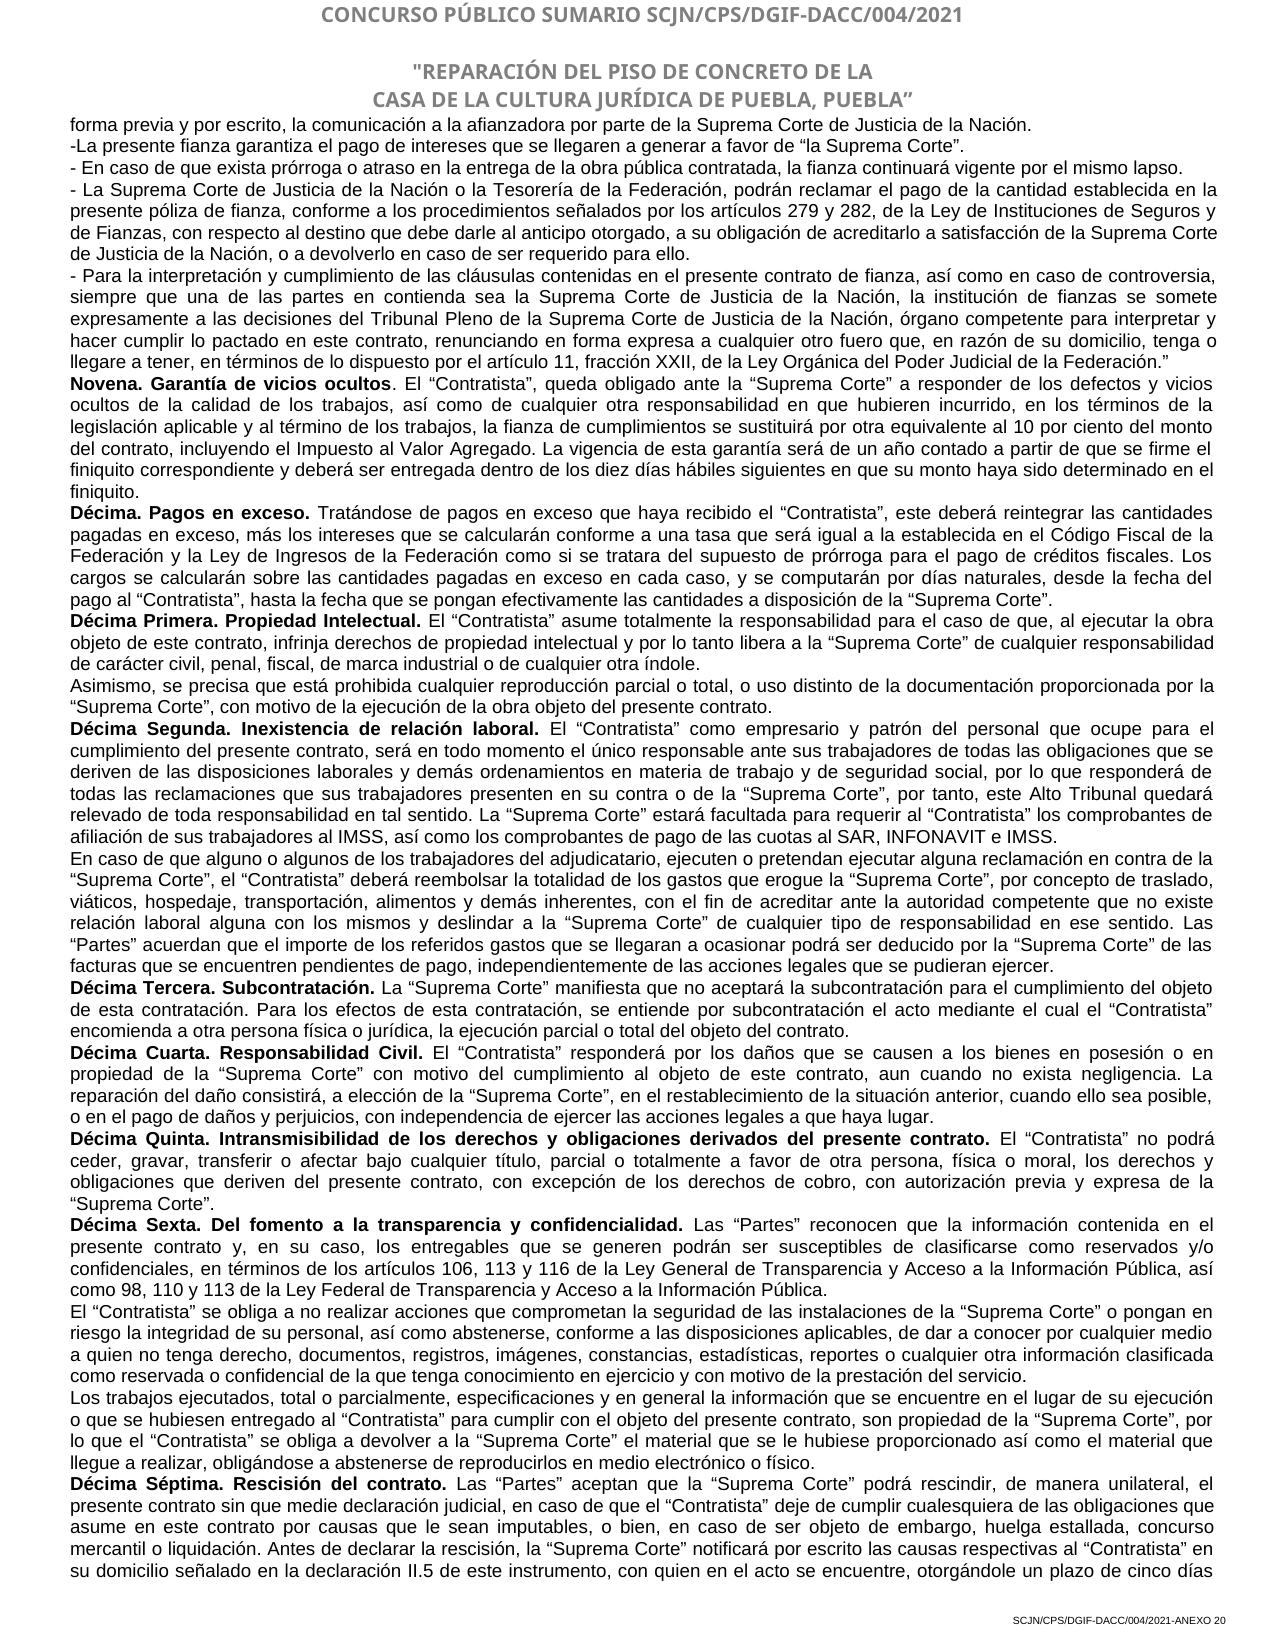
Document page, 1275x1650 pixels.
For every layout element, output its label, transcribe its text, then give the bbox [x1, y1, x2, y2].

text Décima Segunda. Inexistencia de relación laboral. El “Contratista” como empresario y patrón del personal que ocupe para el cumplimiento del presente contrato, será en todo momento el único responsable ante sus trabajadores de todas las obligaciones que se deriven de las disposiciones laborales y demás ordenamientos en materia de trabajo y de seguridad social, por lo que responderá de todas las reclamaciones que sus trabajadores presenten en su contra o de la “Suprema Corte”, por tanto, este Alto Tribunal quedará relevado de toda responsabilidad en tal sentido. La “Suprema Corte” estará facultada para requerir al “Contratista” los comprobantes de afiliación de sus trabajadores al IMSS, así como los comprobantes de pago de las cuotas al SAR, INFONAVIT e IMSS. [70, 718, 1214, 847]
text -La presente fianza garantiza el pago de intereses que se llegaren a generar a favor de “la Suprema Corte”. [70, 135, 1218, 157]
text Décima Tercera. Subcontratación. La “Suprema Corte” manifiesta que no aceptará la subcontratación para el cumplimiento del objeto de esta contratación. Para los efectos de esta contratación, se entiende por subcontratación el acto mediante el cual el “Contratista” encomienda a otra persona física o jurídica, la ejecución parcial o total del objeto del contrato. [70, 977, 1214, 1041]
text Décima Cuarta. Responsabilidad Civil. El “Contratista” responderá por los daños que se causen a los bienes en posesión o en propiedad de la “Suprema Corte” con motivo del cumplimiento al objeto de este contrato, aun cuando no exista negligencia. La reparación del daño consistirá, a elección de la “Suprema Corte”, en el restablecimiento de la situación anterior, cuando ello sea posible, o en el pago de daños y perjuicios, con independencia de ejercer las acciones legales a que haya lugar. [70, 1042, 1214, 1128]
list Novena. Garantía de vicios ocultos. El “Contratista”, queda obligado ante la “Suprema Corte” a responder de los defectos y vicios ocultos de la calidad de los trabajos, así como de cualquier otra responsabilidad en que hubieren incurrido, en los términos de la legislación aplicable y al término de los trabajos, la fianza de cumplimientos se sustituirá por otra equivalente al 10 por ciento del monto del contrato, incluyendo el Impuesto al Valor Agregado. La vigencia de esta garantía será de un año contado a partir de que se firme el finiquito correspondiente y deberá ser entregada dentro de los diez días hábiles siguientes en que su monto haya sido determinado en el finiquito. [70, 373, 1214, 502]
list Décima. Pagos en exceso. Tratándose de pagos en exceso que haya recibido el “Contratista”, este deberá reintegrar las cantidades pagadas en exceso, más los intereses que se calcularán conforme a una tasa que será igual a la establecida en el Código Fiscal de la Federación y la Ley de Ingresos de la Federación como si se tratara del supuesto de prórroga para el pago de créditos fiscales. Los cargos se calcularán sobre las cantidades pagadas en exceso en cada caso, y se computarán por días naturales, desde la fecha del pago al “Contratista”, hasta la fecha que se pongan efectivamente las cantidades a disposición de la “Suprema Corte”. [70, 502, 1214, 610]
text - En caso de que exista prórroga o atraso en la entrega de la obra pública contratada, la fianza continuará vigente por el mismo lapso. [70, 157, 1218, 178]
text El “Contratista” se obliga a no realizar acciones que comprometan la seguridad de las instalaciones de la “Suprema Corte” o pongan en riesgo la integridad de su personal, así como abstenerse, conforme a las disposiciones aplicables, de dar a conocer por cualquier medio a quien no tenga derecho, documentos, registros, imágenes, constancias, estadísticas, reportes o cualquier otra información clasificada como reservada o confidencial de la que tenga conocimiento en ejercicio y con motivo de la prestación del servicio. [70, 1301, 1214, 1387]
text Asimismo, se precisa que está prohibida cualquier reproducción parcial o total, o uso distinto de la documentación proporcionada por la “Suprema Corte”, con motivo de la ejecución de la obra objeto del presente contrato. [70, 674, 1214, 718]
text Décima Primera. Propiedad Intelectual. El “Contratista” asume totalmente la responsabilidad para el caso de que, al ejecutar la obra objeto de este contrato, infrinja derechos de propiedad intelectual y por lo tanto libera a la “Suprema Corte” de cualquier responsabilidad de carácter civil, penal, fiscal, de marca industrial o de cualquier otra índole. [70, 610, 1214, 674]
text Los trabajos ejecutados, total o parcialmente, especificaciones y en general la información que se encuentre en el lugar de su ejecución o que se hubiesen entregado al “Contratista” para cumplir con el objeto del presente contrato, son propiedad de la “Suprema Corte”, por lo que el “Contratista” se obliga a devolver a la “Suprema Corte” el material que se le hubiese proporcionado así como el material que llegue a realizar, obligándose a abstenerse de reproducirlos en medio electrónico o físico. [70, 1387, 1214, 1473]
text Décima Quinta. Intransmisibilidad de los derechos y obligaciones derivados del presente contrato. El “Contratista” no podrá ceder, gravar, transferir o afectar bajo cualquier título, parcial o totalmente a favor de otra persona, física o moral, los derechos y obligaciones que deriven del presente contrato, con excepción de los derechos de cobro, con autorización previa y expresa de la “Suprema Corte”. [70, 1128, 1215, 1214]
text - Para la interpretación y cumplimiento de las cláusulas contenidas en el presente contrato de fianza, así como en caso de controversia, siempre que una de las partes en contienda sea la Suprema Corte de Justicia de la Nación, la institución de fianzas se somete expresamente a las decisiones del Tribunal Pleno de la Suprema Corte de Justicia de la Nación, órgano competente para interpretar y hacer cumplir lo pactado en este contrato, renunciando en forma expresa a cualquier otro fuero que, en razón de su domicilio, tenga o llegare a tener, en términos de lo dispuesto por el artículo 11, fracción XXII, de la Ley Orgánica del Poder Judicial de la Federación.” [70, 265, 1218, 372]
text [70, 114, 1218, 135]
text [70, 1473, 1215, 1581]
text - La Suprema Corte de Justicia de la Nación o la Tesorería de la Federación, podrán reclamar el pago de la cantidad establecida en la presente póliza de fianza, conforme a los procedimientos señalados por los artículos 279 y 282, de la Ley de Instituciones de Seguros y de Fianzas, con respecto al destino que debe darle al anticipo otorgado, a su obligación de acreditarlo a satisfacción de la Suprema Corte de Justicia de la Nación, o a devolverlo en caso de ser requerido para ello. [70, 178, 1218, 265]
text Décima Sexta. Del fomento a la transparencia y confidencialidad. Las “Partes” reconocen que la información contenida en el presente contrato y, en su caso, los entregables que se generen podrán ser susceptibles de clasificarse como reservados y/o confidenciales, en términos de los artículos 106, 113 y 116 de la Ley General de Transparencia y Acceso a la Información Pública, así como 98, 110 y 113 de la Ley Federal de Transparencia y Acceso a la Información Pública. [70, 1214, 1214, 1301]
text En caso de que alguno o algunos de los trabajadores del adjudicatario, ejecuten o pretendan ejecutar alguna reclamación en contra de la “Suprema Corte”, el “Contratista” deberá reembolsar la totalidad de los gastos que erogue la “Suprema Corte”, por concepto de traslado, viáticos, hospedaje, transportación, alimentos y demás inherentes, con el fin de acreditar ante la autoridad competente que no existe relación laboral alguna con los mismos y deslindar a la “Suprema Corte” de cualquier tipo de responsabilidad en ese sentido. Las “Partes” acuerdan que el importe de los referidos gastos que se llegaran a ocasionar podrá ser deducido por la “Suprema Corte” de las facturas que se encuentren pendientes de pago, independientemente de las acciones legales que se pudieran ejercer. [70, 847, 1214, 977]
